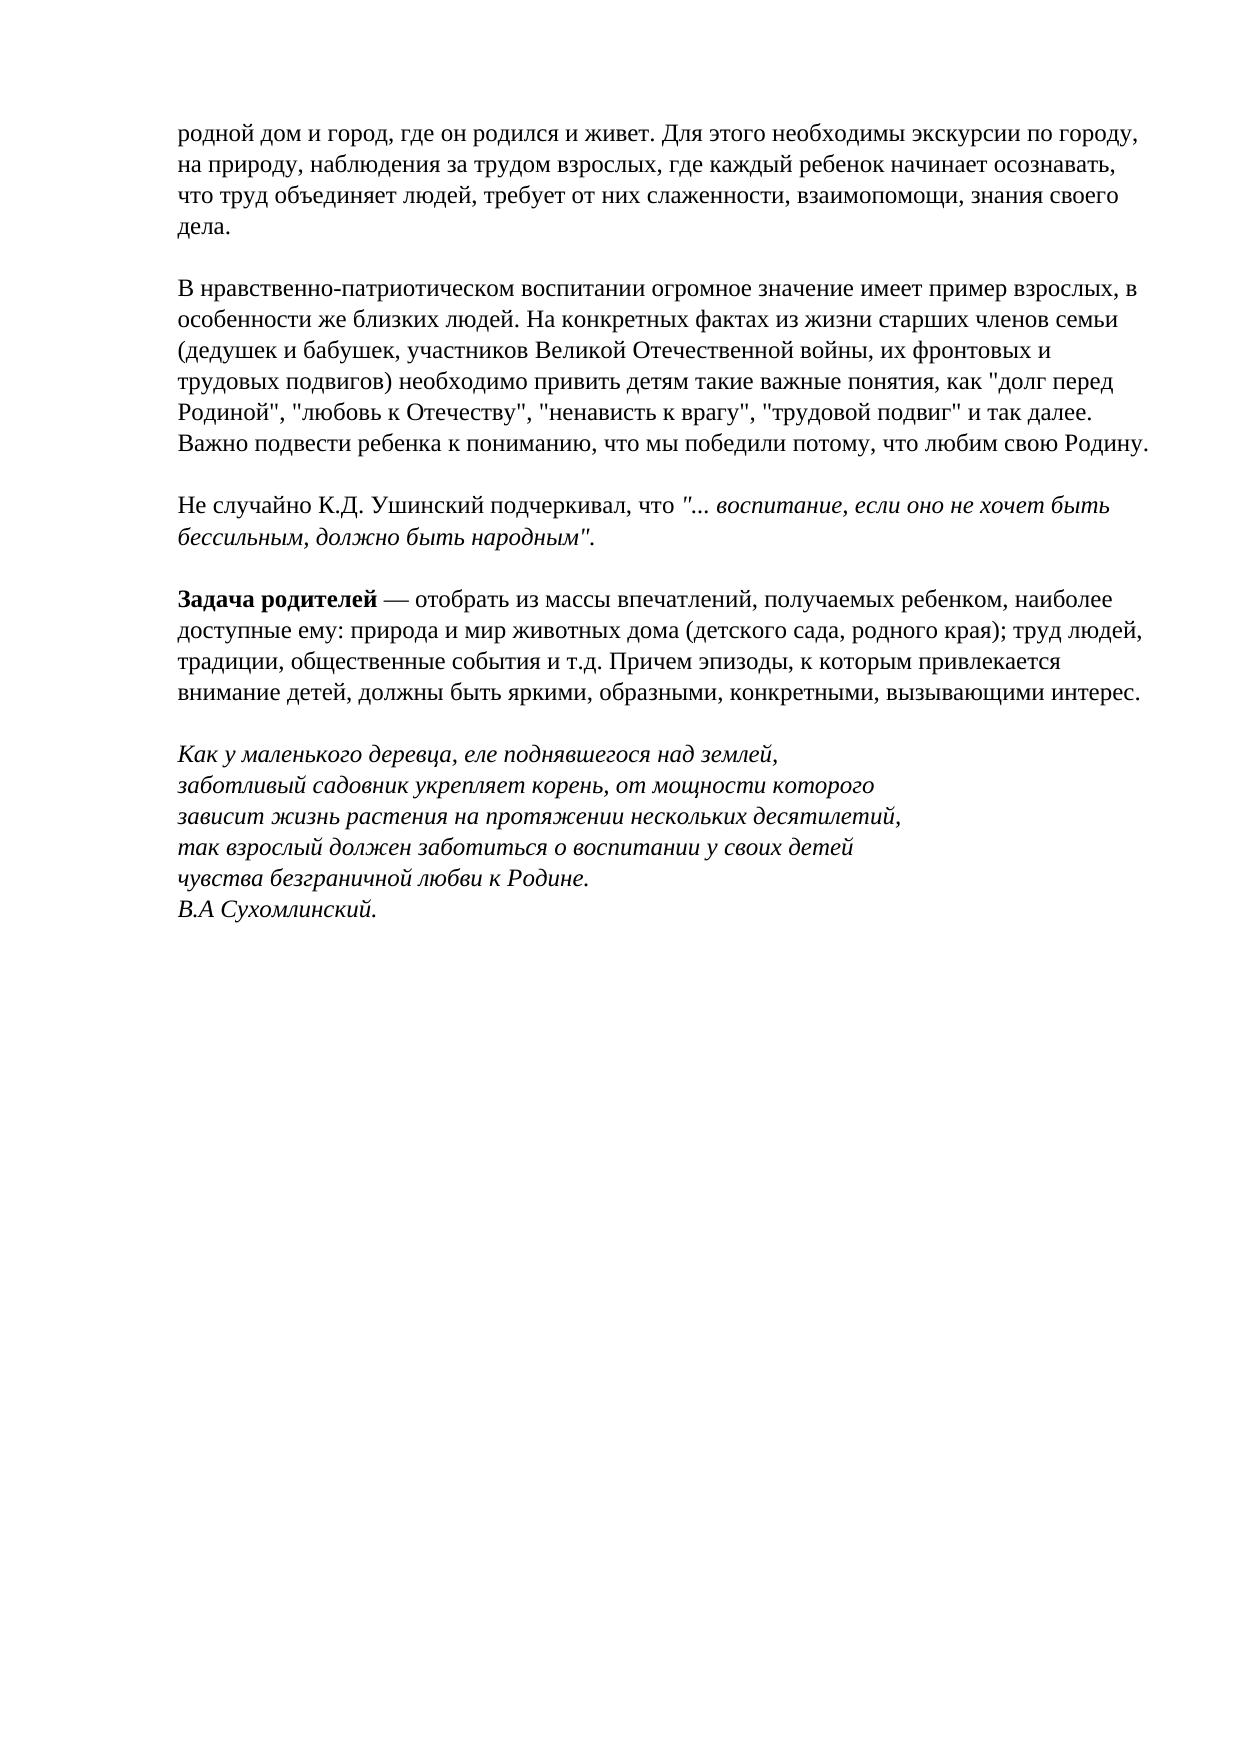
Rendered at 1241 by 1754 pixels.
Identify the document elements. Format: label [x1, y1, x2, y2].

text [177, 118, 1152, 923]
